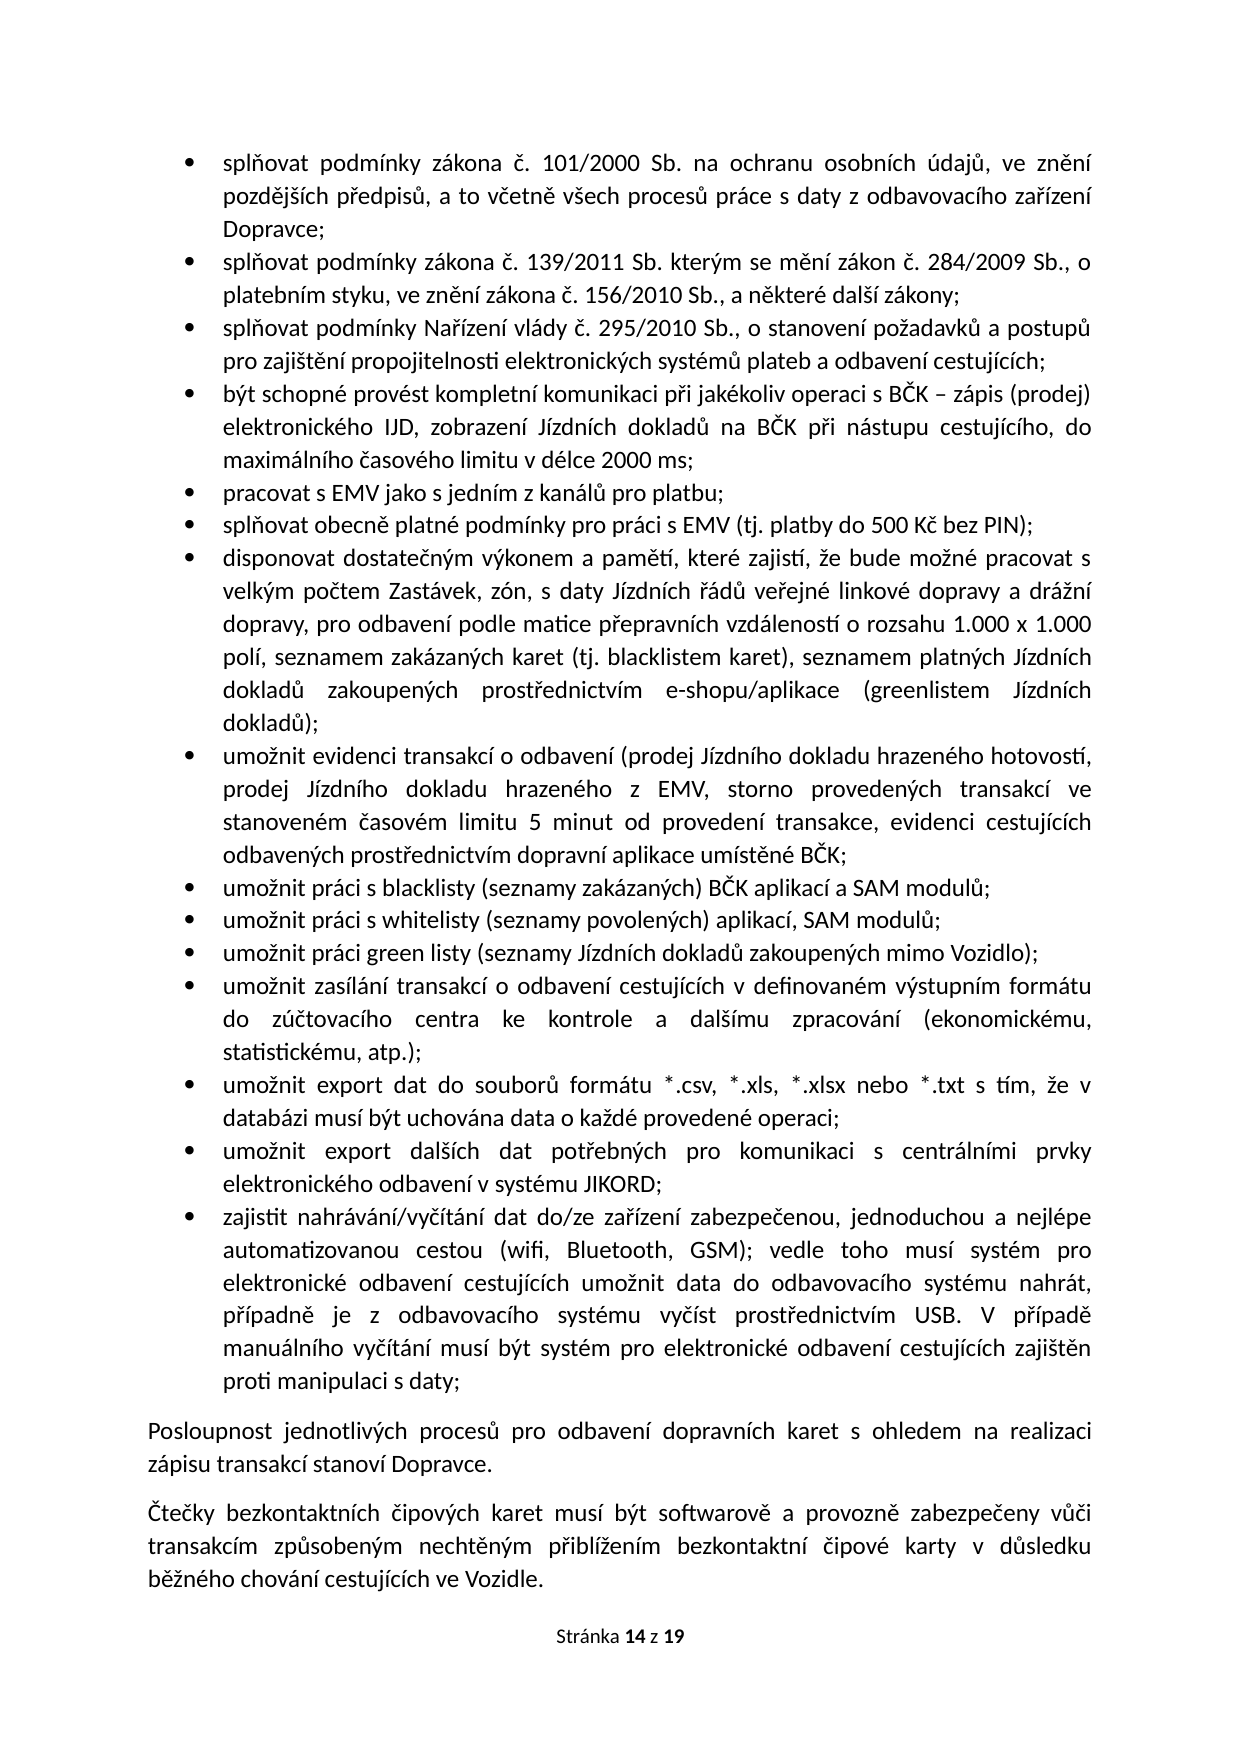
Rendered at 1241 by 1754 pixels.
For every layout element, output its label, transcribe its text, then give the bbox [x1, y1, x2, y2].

list disponovat dostatečným výkonem a pamětí, které zajistí, že bude možné pracovat s velkým počtem Zastávek, zón, s daty Jízdních řádů veřejné linkové dopravy a drážní dopravy, pro odbavení podle matice přepravních vzdáleností o rozsahu 1.000 x 1.000 polí, seznamem zakázaných karet (tj. blacklistem karet), seznamem platných Jízdních dokladů zakoupených prostřednictvím e-shopu/aplikace (greenlistem Jízdních dokladů); [185, 543, 1093, 738]
list splňovat obecně platné podmínky pro práci s EMV (tj. platby do 500 Kč bez PIN); [185, 510, 1093, 540]
list splňovat podmínky zákona č. 101/2000 Sb. na ochranu osobních údajů, ve znění pozdějších předpisů, a to včetně všech procesů práce s daty z odbavovacího zařízení Dopravce; [185, 148, 1093, 244]
list umožnit export dalších dat potřebných pro komunikaci s centrálními prvky elektronického odbavení v systému JIKORD; [185, 1135, 1093, 1198]
text Posloupnost jednotlivých procesů pro odbavení dopravních karet s ohledem na realizaci zápisu transakcí stanoví Dopravce. [148, 1415, 1093, 1478]
list splňovat podmínky Nařízení vlády č. 295/2010 Sb., o stanovení požadavků a postupů pro zajištění propojitelnosti elektronických systémů plateb a odbavení cestujících; [185, 312, 1093, 376]
list pracovat s EMV jako s jedním z kanálů pro platbu; [185, 477, 1093, 507]
list umožnit evidenci transakcí o odbavení (prodej Jízdního dokladu hrazeného hotovostí, prodej Jízdního dokladu hrazeného z EMV, storno provedených transakcí ve stanoveném časovém limitu 5 minut od provedení transakce, evidenci cestujících odbavených prostřednictvím dopravní aplikace umístěné BČK; [185, 740, 1093, 869]
list být schopné provést kompletní komunikaci při jakékoliv operaci s BČK – zápis (prodej) elektronického IJD, zobrazení Jízdních dokladů na BČK při nástupu cestujícího, do maximálního časového limitu v délce 2000 ms; [185, 378, 1093, 474]
list umožnit export dat do souborů formátu *.csv, *.xls, *.xlsx nebo *.txt s tím, že v databázi musí být uchována data o každé provedené operaci; [185, 1069, 1093, 1133]
list zajistit nahrávání/vyčítání dat do/ze zařízení zabezpečenou, jednoduchou a nejlépe automatizovanou cestou (wifi, Bluetooth, GSM); vedle toho musí systém pro elektronické odbavení cestujících umožnit data do odbavovacího systému nahrát, případně je z odbavovacího systému vyčíst prostřednictvím USB. V případě manuálního vyčítání musí být systém pro elektronické odbavení cestujících zajištěn proti manipulaci s daty; [185, 1201, 1093, 1396]
list umožnit zasílání transakcí o odbavení cestujících v definovaném výstupním formátu do zúčtovacího centra ke kontrole a dalšímu zpracování (ekonomickému, statistickému, atp.); [185, 971, 1093, 1067]
list umožnit práci s blacklisty (seznamy zakázaných) BČK aplikací a SAM modulů; [185, 872, 1093, 902]
text Čtečky bezkontaktních čipových karet musí být softwarově a provozně zabezpečeny vůči transakcím způsobeným nechtěným přiblížením bezkontaktní čipové karty v důsledku běžného chování cestujících ve Vozidle. [148, 1498, 1093, 1594]
list umožnit práci green listy (seznamy Jízdních dokladů zakoupených mimo Vozidlo); [185, 938, 1093, 968]
list splňovat podmínky zákona č. 139/2011 Sb. kterým se mění zákon č. 284/2009 Sb., o platebním styku, ve znění zákona č. 156/2010 Sb., a některé další zákony; [185, 246, 1093, 310]
list umožnit práci s whitelisty (seznamy povolených) aplikací, SAM modulů; [185, 905, 1093, 935]
